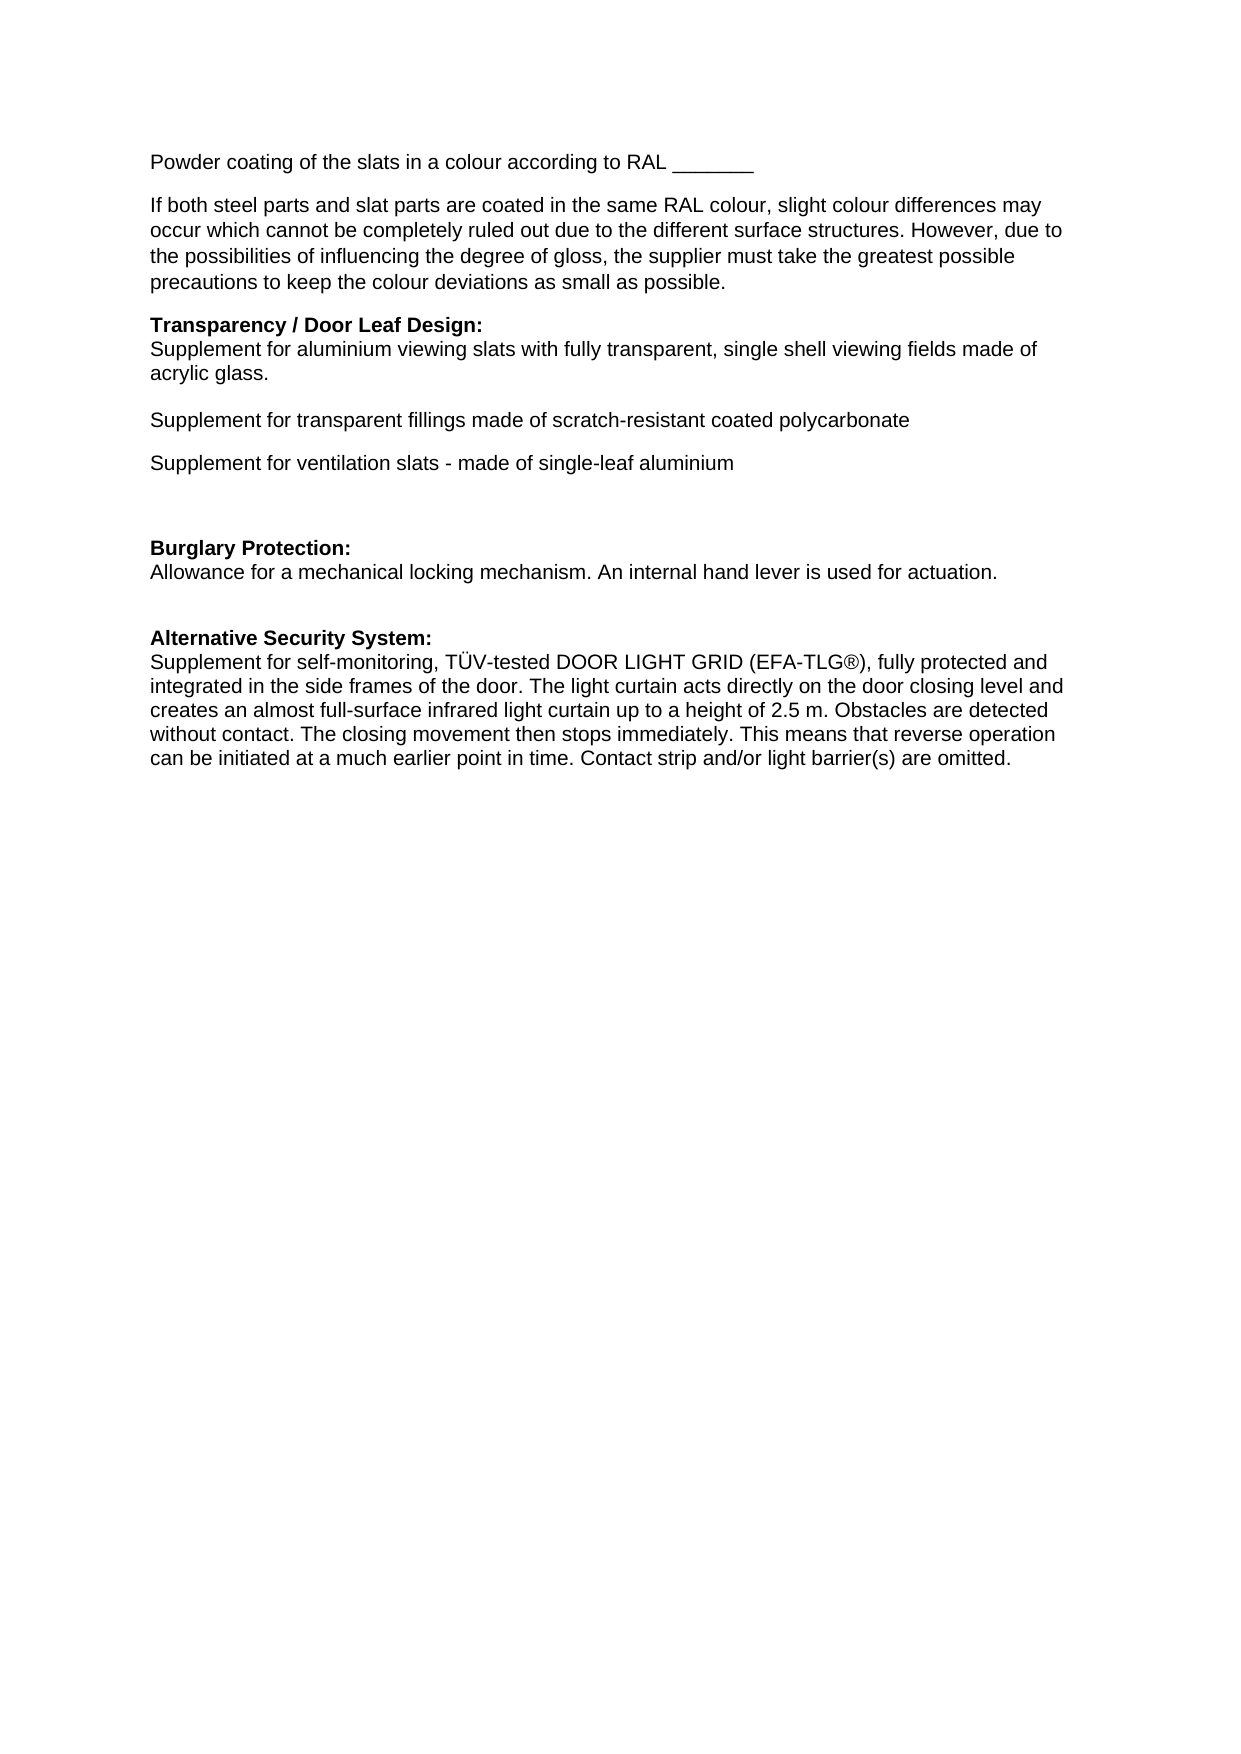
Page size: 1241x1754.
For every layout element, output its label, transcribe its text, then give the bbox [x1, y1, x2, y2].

text Burglary Protection: [150, 536, 1090, 560]
text Supplement for transparent fillings made of scratch-resistant coated polycarbonate [150, 408, 1090, 432]
text Powder coating of the slats in a colour according to RAL _______ [150, 150, 1090, 174]
text Supplement for aluminium viewing slats with fully transparent, single shell viewing fields made of acrylic glass. [150, 336, 1090, 384]
text Supplement for self-monitoring, TÜV-tested DOOR LIGHT GRID (EFA-TLG®), fully protected and integrated in the side frames of the door. The light curtain acts directly on the door closing level and creates an almost full-surface infrared light curtain up to a height of 2.5 m. Obstacles are detected without contact. The closing movement then stops immediately. This means that reverse operation can be initiated at a much earlier point in time. Contact strip and/or light barrier(s) are omitted. [150, 650, 1090, 770]
text Transparency / Door Leaf Design: [150, 312, 1090, 336]
text Alternative Security System: [150, 626, 1090, 650]
text If both steel parts and slat parts are coated in the same RAL colour, slight colour differences may occur which cannot be completely ruled out due to the different surface structures. However, due to the possibilities of influencing the degree of gloss, the supplier must take the greatest possible precautions to keep the colour deviations as small as possible. [150, 192, 1090, 294]
text Supplement for ventilation slats - made of single-leaf aluminium [150, 451, 1090, 475]
text Allowance for a mechanical locking mechanism. An internal hand lever is used for actuation. [150, 560, 1090, 584]
